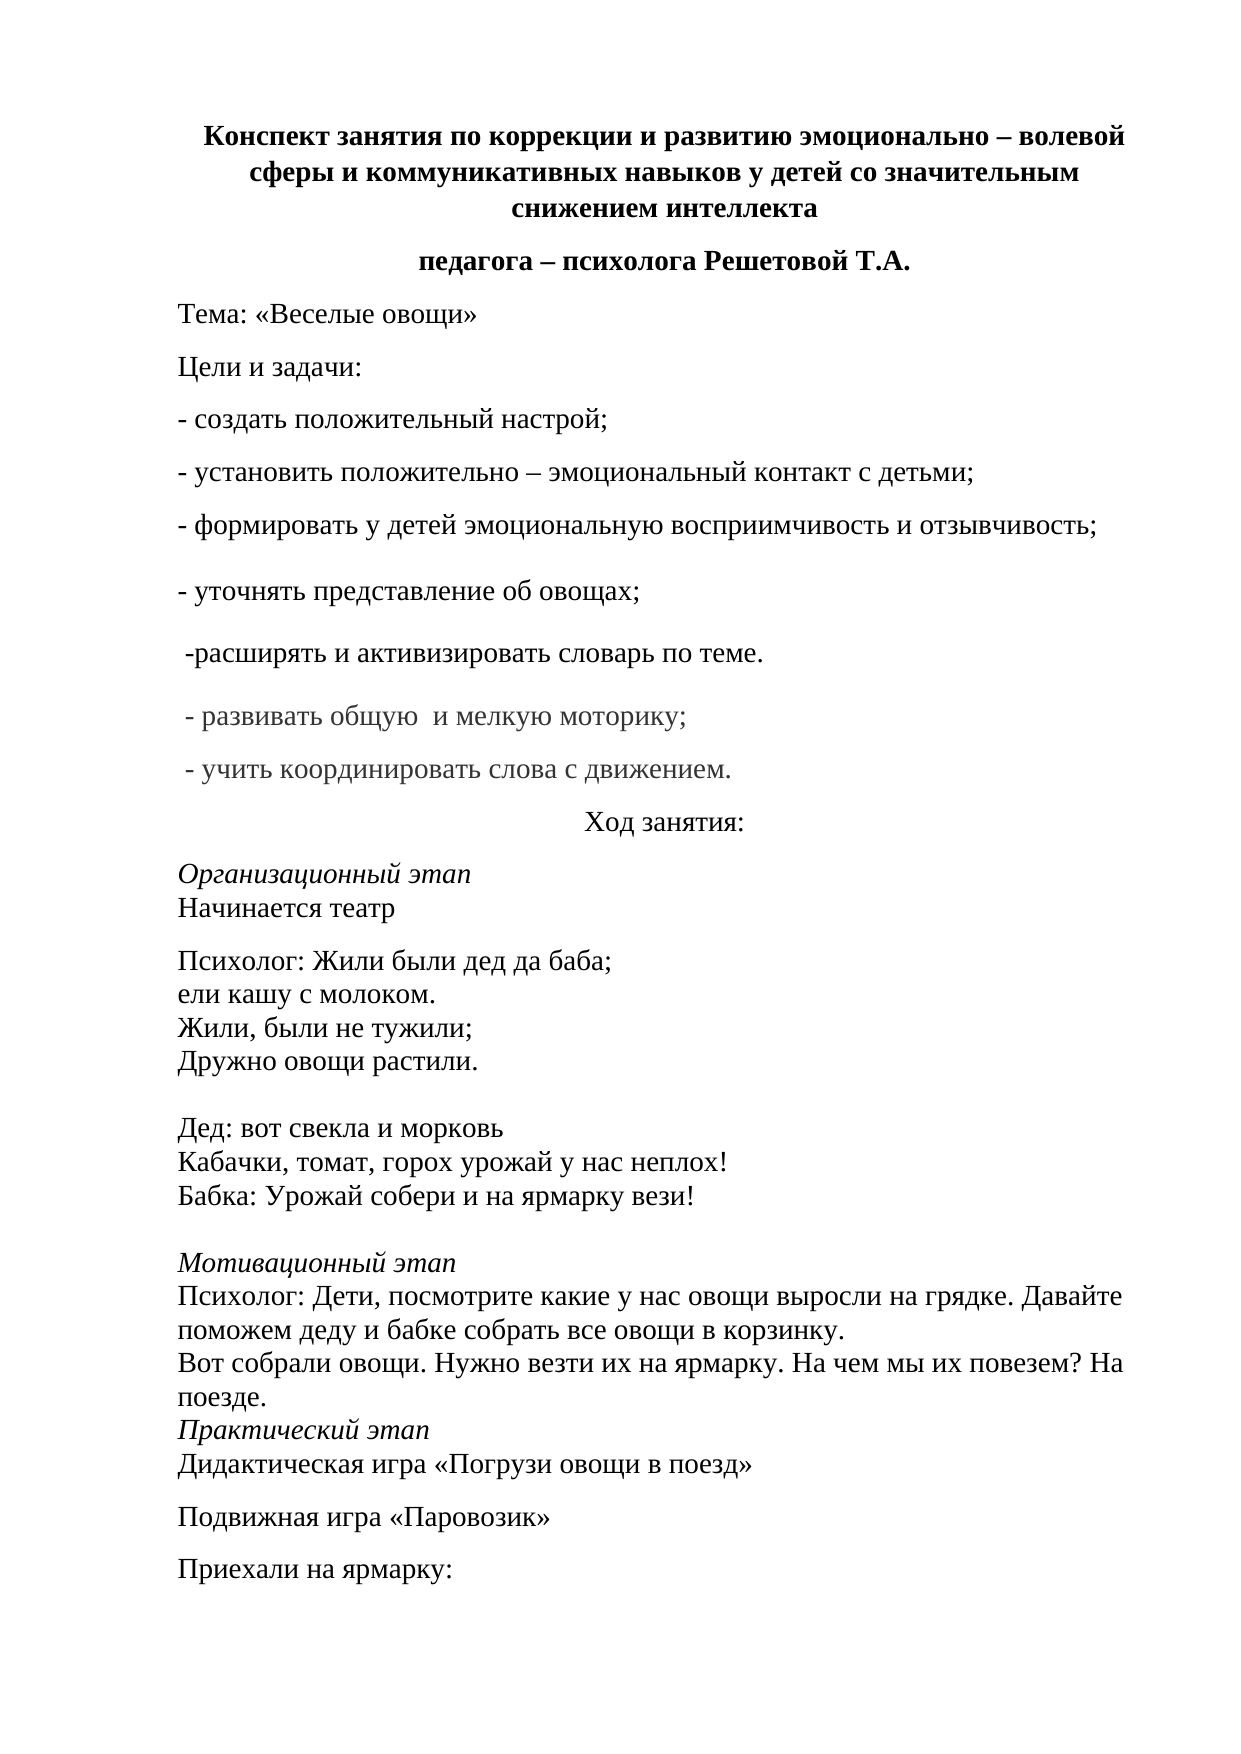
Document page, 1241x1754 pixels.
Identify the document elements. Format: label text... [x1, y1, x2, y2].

text Психолог: Дети, посмотрите какие у нас овощи выросли на грядке. Давайте поможем деду и бабке собрать все овощи в корзинку. [177, 1278, 1152, 1345]
text - развивать общую и мелкую моторику; [177, 698, 1152, 732]
text - установить положительно – эмоциональный контакт с детьми; [177, 454, 1152, 488]
text Тема: «Веселые овощи» [177, 296, 1152, 329]
text - уточнять представление об овощах; [177, 573, 1152, 606]
text Цели и задачи: [177, 349, 1152, 382]
text - создать положительный настрой; [177, 402, 1152, 435]
text -расширять и активизировать словарь по теме. [177, 635, 1152, 669]
text ели кашу с молоком. [177, 976, 1152, 1010]
text Мотивационный этап [177, 1245, 1152, 1278]
text Дидактическая игра «Погрузи овощи в поезд» [177, 1446, 1152, 1479]
text - учить координировать слова с движением. [177, 751, 1152, 784]
text Ход занятия: [177, 804, 1152, 837]
text - формировать у детей эмоциональную восприимчивость и отзывчивость; [177, 507, 1152, 541]
text педагога – психолога Решетовой Т.А. [177, 243, 1152, 277]
text Кабачки, томат, горох урожай у нас неплох! [177, 1144, 1152, 1178]
text Бабка: Урожай собери и на ярмарку вези! [177, 1178, 1152, 1211]
text Конспект занятия по коррекции и развитию эмоционально – волевой сферы и коммуникативных навыков у детей со значительным снижением интеллекта [177, 118, 1152, 224]
text Организационный этап [177, 856, 1152, 890]
text Практический этап [177, 1412, 1152, 1446]
text Подвижная игра «Паровозик» [177, 1499, 1152, 1532]
text Дед: вот свекла и морковь [177, 1111, 1152, 1144]
text Психолог: Жили были дед да баба; [177, 943, 1152, 976]
text Дружно овощи растили. [177, 1043, 1152, 1077]
text Начинается театр [177, 890, 1152, 923]
text Приехали на ярмарку: [177, 1552, 1152, 1585]
text Жили, были не тужили; [177, 1010, 1152, 1043]
text Вот собрали овощи. Нужно везти их на ярмарку. На чем мы их повезем? На поезде. [177, 1345, 1152, 1412]
